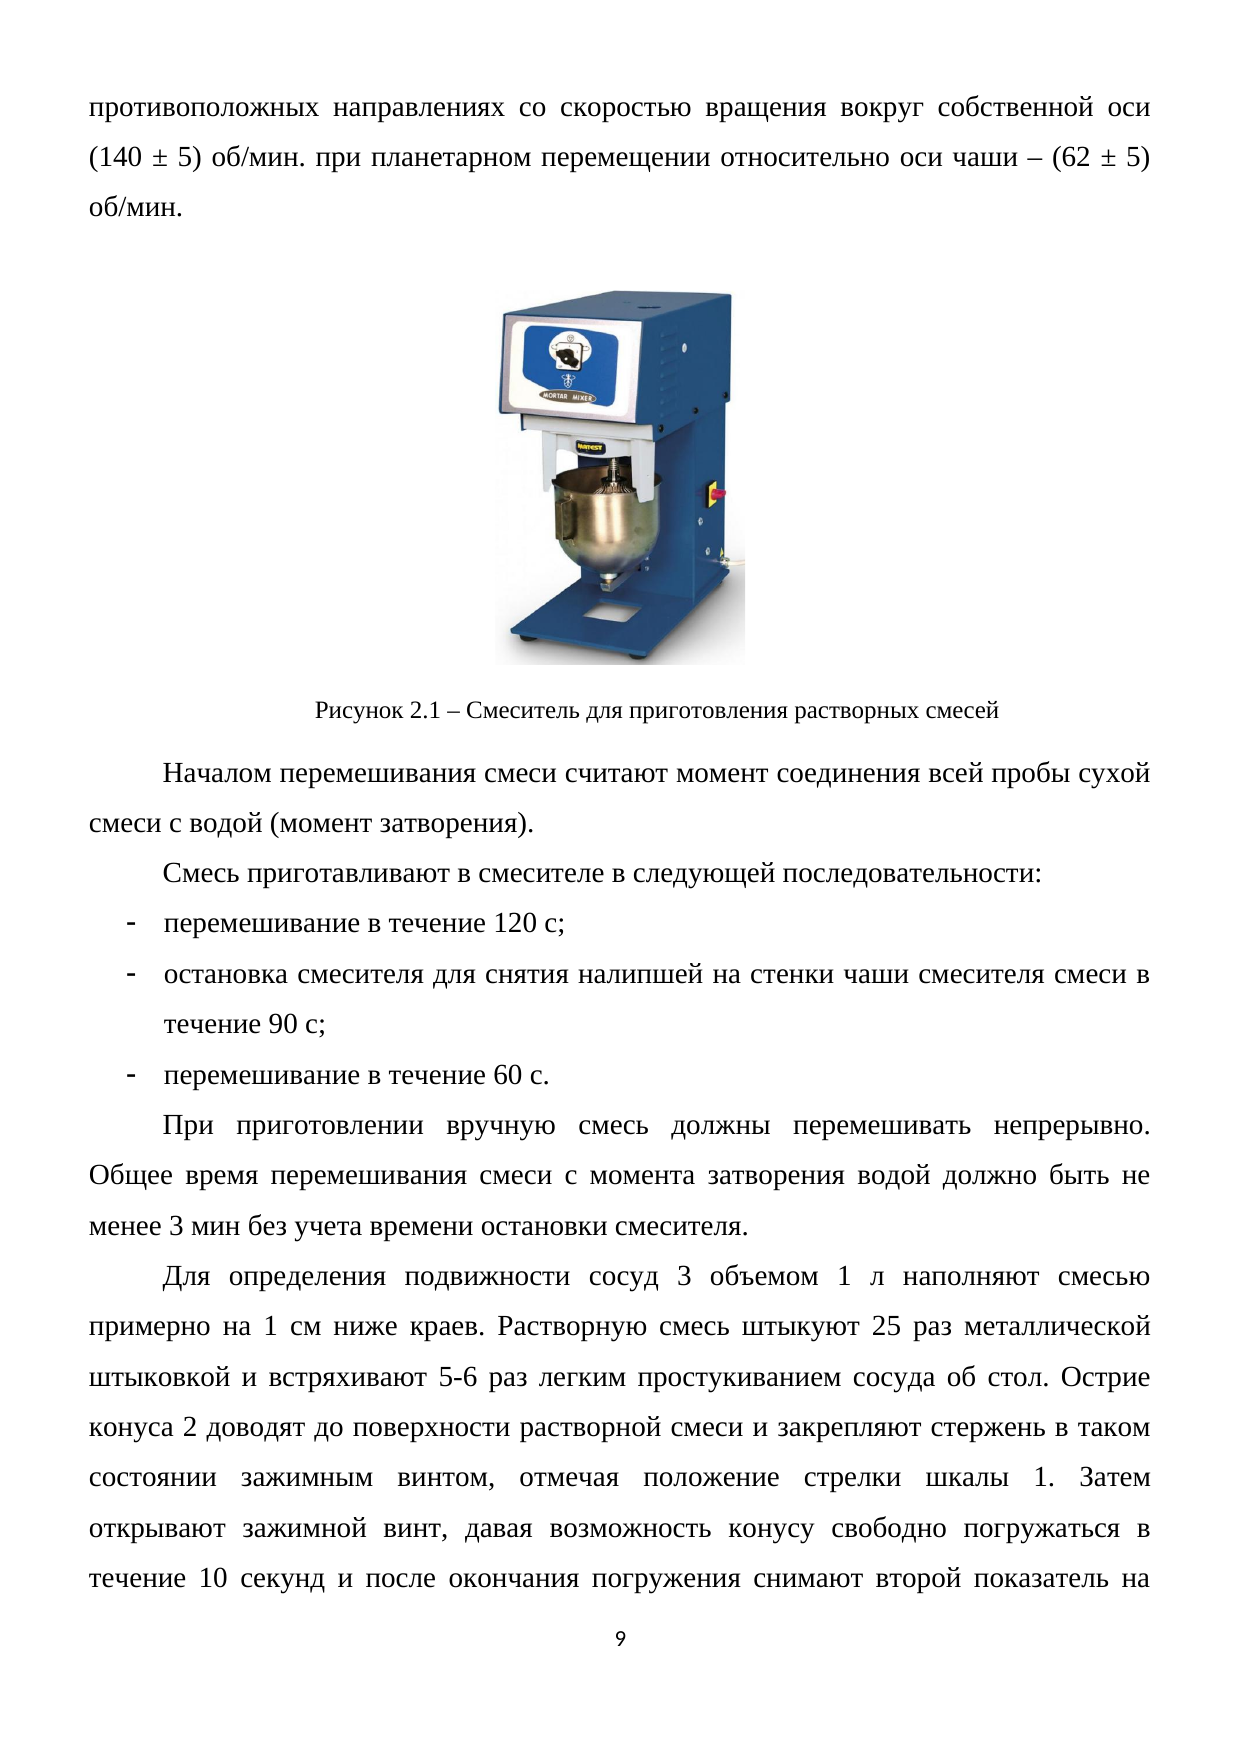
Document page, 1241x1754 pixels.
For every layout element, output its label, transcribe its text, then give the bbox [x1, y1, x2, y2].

text При приготовлении вручную смесь должны перемешивать непрерывно. Общее время перемешивания смеси с момента затворения водой должно быть не менее 3 мин без учета времени остановки смесителя. [89, 1107, 1152, 1241]
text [89, 1258, 1152, 1593]
text Рисунок 2.1 – Смеситель для приготовления растворных смесей [89, 695, 1152, 724]
list перемешивание в течение 60 с. [126, 1057, 1152, 1090]
text Смесь приготавливают в смесителе в следующей последовательности: [89, 855, 1152, 889]
list перемешивание в течение 120 с; [126, 906, 1152, 939]
picture [494, 290, 746, 665]
list остановка смесителя для снятия налипшей на стенки чаши смесителя смеси в течение 90 с; [126, 956, 1152, 1040]
text Началом перемешивания смеси считают момент соединения всей пробы сухой смеси с водой (момент затворения). [89, 755, 1152, 838]
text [89, 89, 1152, 223]
